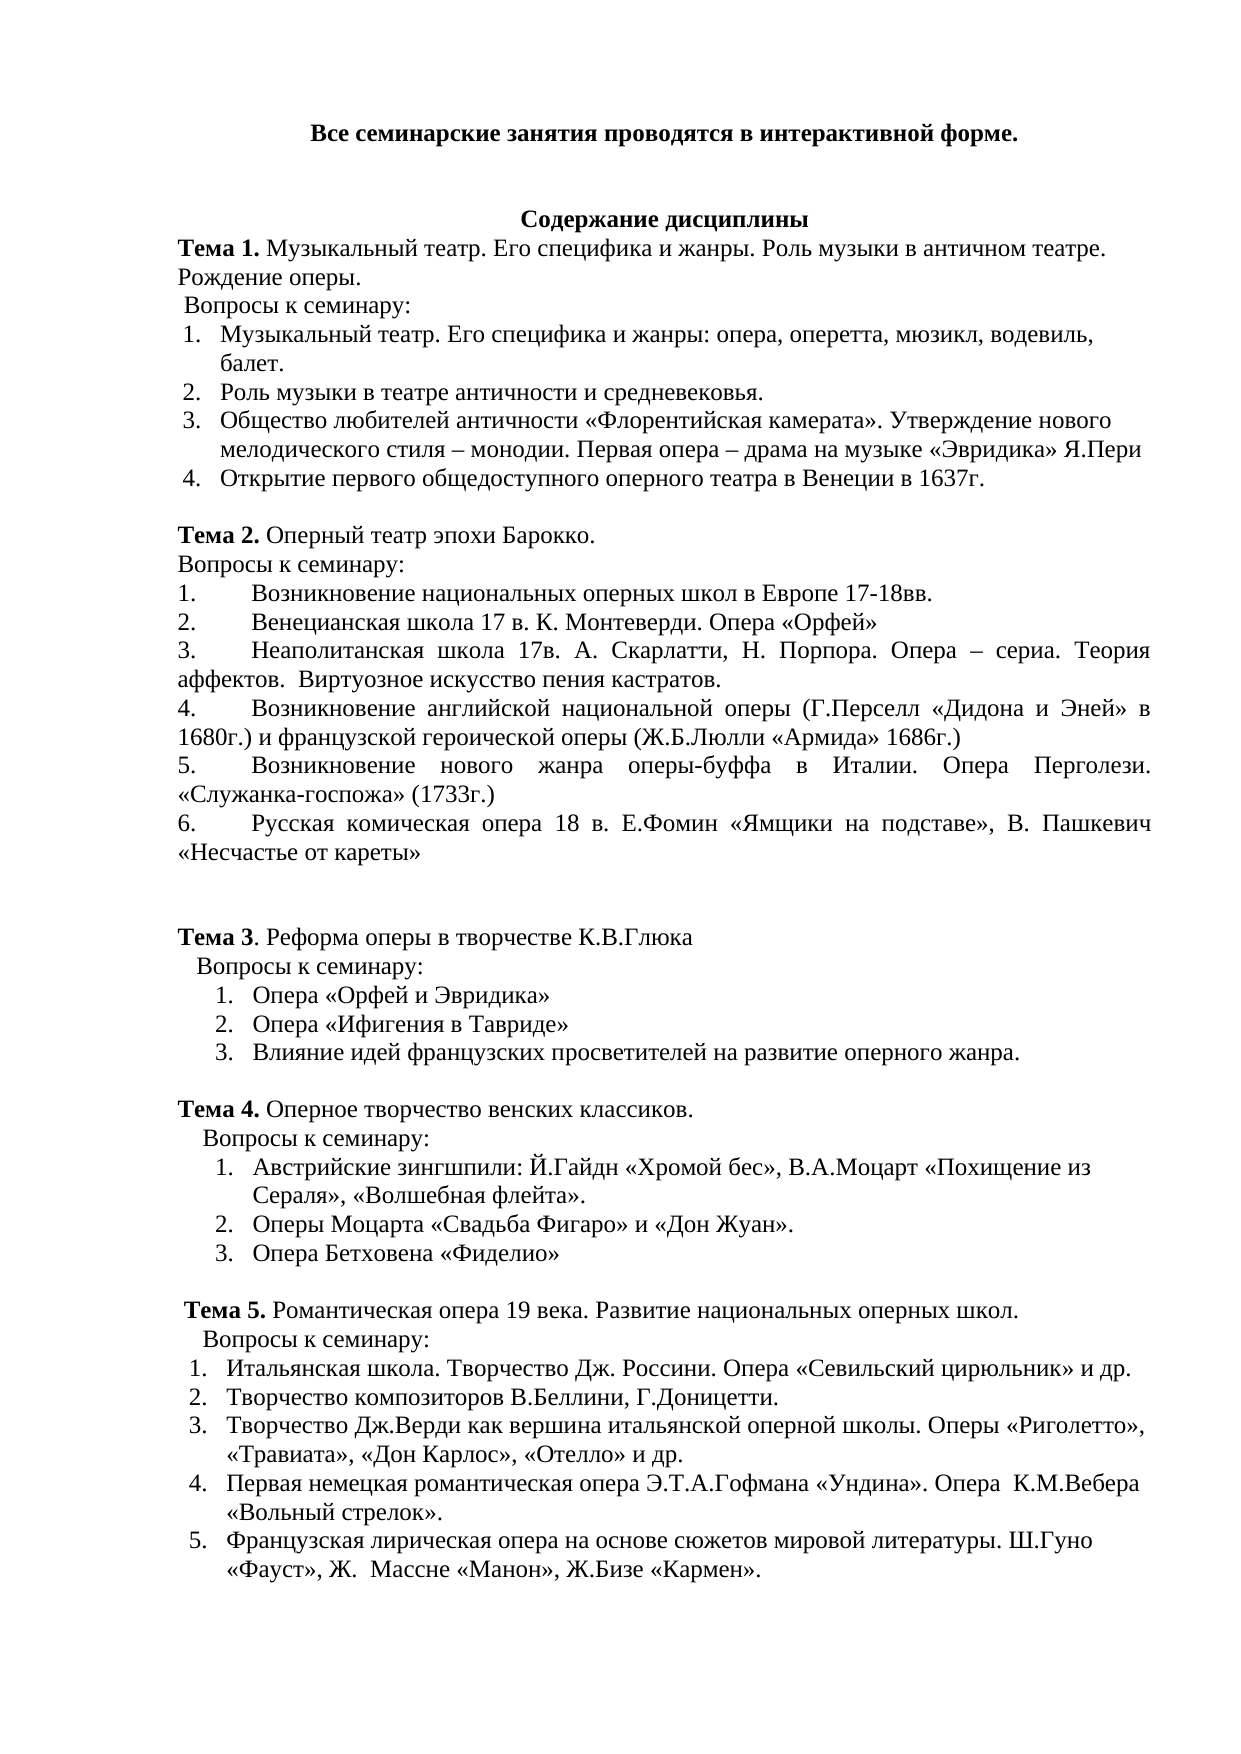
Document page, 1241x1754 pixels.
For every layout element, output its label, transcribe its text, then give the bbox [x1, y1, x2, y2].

list Возникновение национальных оперных школ в Европе 17-18вв. [177, 578, 1152, 607]
text Тема 1. Музыкальный театр. Его специфика и жанры. Роль музыки в античном театре. Рождение оперы. [177, 233, 1152, 291]
list Оперы Моцарта «Свадьба Фигаро» и «Дон Жуан». [215, 1209, 1152, 1238]
text Вопросы к семинару: [177, 1123, 1152, 1152]
text Вопросы к семинару: [177, 1324, 1152, 1353]
text Тема 2. Оперный театр эпохи Барокко. [177, 521, 1152, 549]
list Русская комическая опера 18 в. Е.Фомин «Ямщики на подставе», В. Пашкевич «Несчастье от кареты» [177, 808, 1152, 866]
list Итальянская школа. Творчество Дж. Россини. Опера «Севильский цирюльник» и др. [188, 1353, 1152, 1382]
list Опера «Ифигения в Тавриде» [215, 1009, 1152, 1037]
text Тема 3. Реформа оперы в творчестве К.В.Глюка [177, 922, 1152, 951]
list Возникновение нового жанра оперы-буффа в Италии. Опера Перголези. «Служанка-госпожа» (1733г.) [177, 751, 1152, 808]
list Влияние идей французских просветителей на развитие оперного жанра. [215, 1037, 1152, 1066]
list Открытие первого общедоступного оперного театра в Венеции в 1637г. [182, 463, 1152, 492]
list Творчество Дж.Верди как вершина итальянской оперной школы. Оперы «Риголетто», «Травиата», «Дон Карлос», «Отелло» и др. [188, 1410, 1152, 1468]
text Содержание дисциплины [177, 204, 1152, 233]
list Возникновение английской национальной оперы (Г.Перселл «Дидона и Эней» в 1680г.) и французской героической оперы (Ж.Б.Люлли «Армида» 1686г.) [177, 693, 1152, 751]
text Тема 4. Оперное творчество венских классиков. [177, 1094, 1152, 1123]
list Роль музыки в театре античности и средневековья. [182, 377, 1152, 406]
text Вопросы к семинару: [177, 951, 1152, 980]
list Венецианская школа 17 в. К. Монтеверди. Опера «Орфей» [177, 607, 1152, 636]
text Все семинарские занятия проводятся в интерактивной форме. [177, 118, 1152, 147]
list Творчество композиторов В.Беллини, Г.Доницетти. [188, 1382, 1152, 1410]
list Первая немецкая романтическая опера Э.Т.А.Гофмана «Ундина». Опера К.М.Вебера «Вольный стрелок». [188, 1468, 1152, 1525]
text Вопросы к семинару: [177, 291, 1152, 319]
list Австрийские зингшпили: Й.Гайдн «Хромой бес», В.А.Моцарт «Похищение из Сераля», «Волшебная флейта». [215, 1152, 1152, 1209]
list Неаполитанская школа 17в. А. Скарлатти, Н. Порпора. Опера – сериа. Теория аффектов. Виртуозное искусство пения кастратов. [177, 636, 1152, 693]
text Тема 5. Романтическая опера 19 века. Развитие национальных оперных школ. [177, 1295, 1152, 1324]
list Опера Бетховена «Фиделио» [215, 1238, 1152, 1267]
text Вопросы к семинару: [177, 549, 1152, 578]
list Общество любителей античности «Флорентийская камерата». Утверждение нового мелодического стиля – монодии. Первая опера – драма на музыке «Эвридика» Я.Пери [182, 406, 1152, 463]
list Французская лирическая опера на основе сюжетов мировой литературы. Ш.Гуно «Фауст», Ж. Массне «Манон», Ж.Бизе «Кармен». [188, 1525, 1152, 1583]
list Опера «Орфей и Эвридика» [215, 980, 1152, 1009]
list Музыкальный театр. Его специфика и жанры: опера, оперетта, мюзикл, водевиль, балет. [182, 319, 1152, 377]
